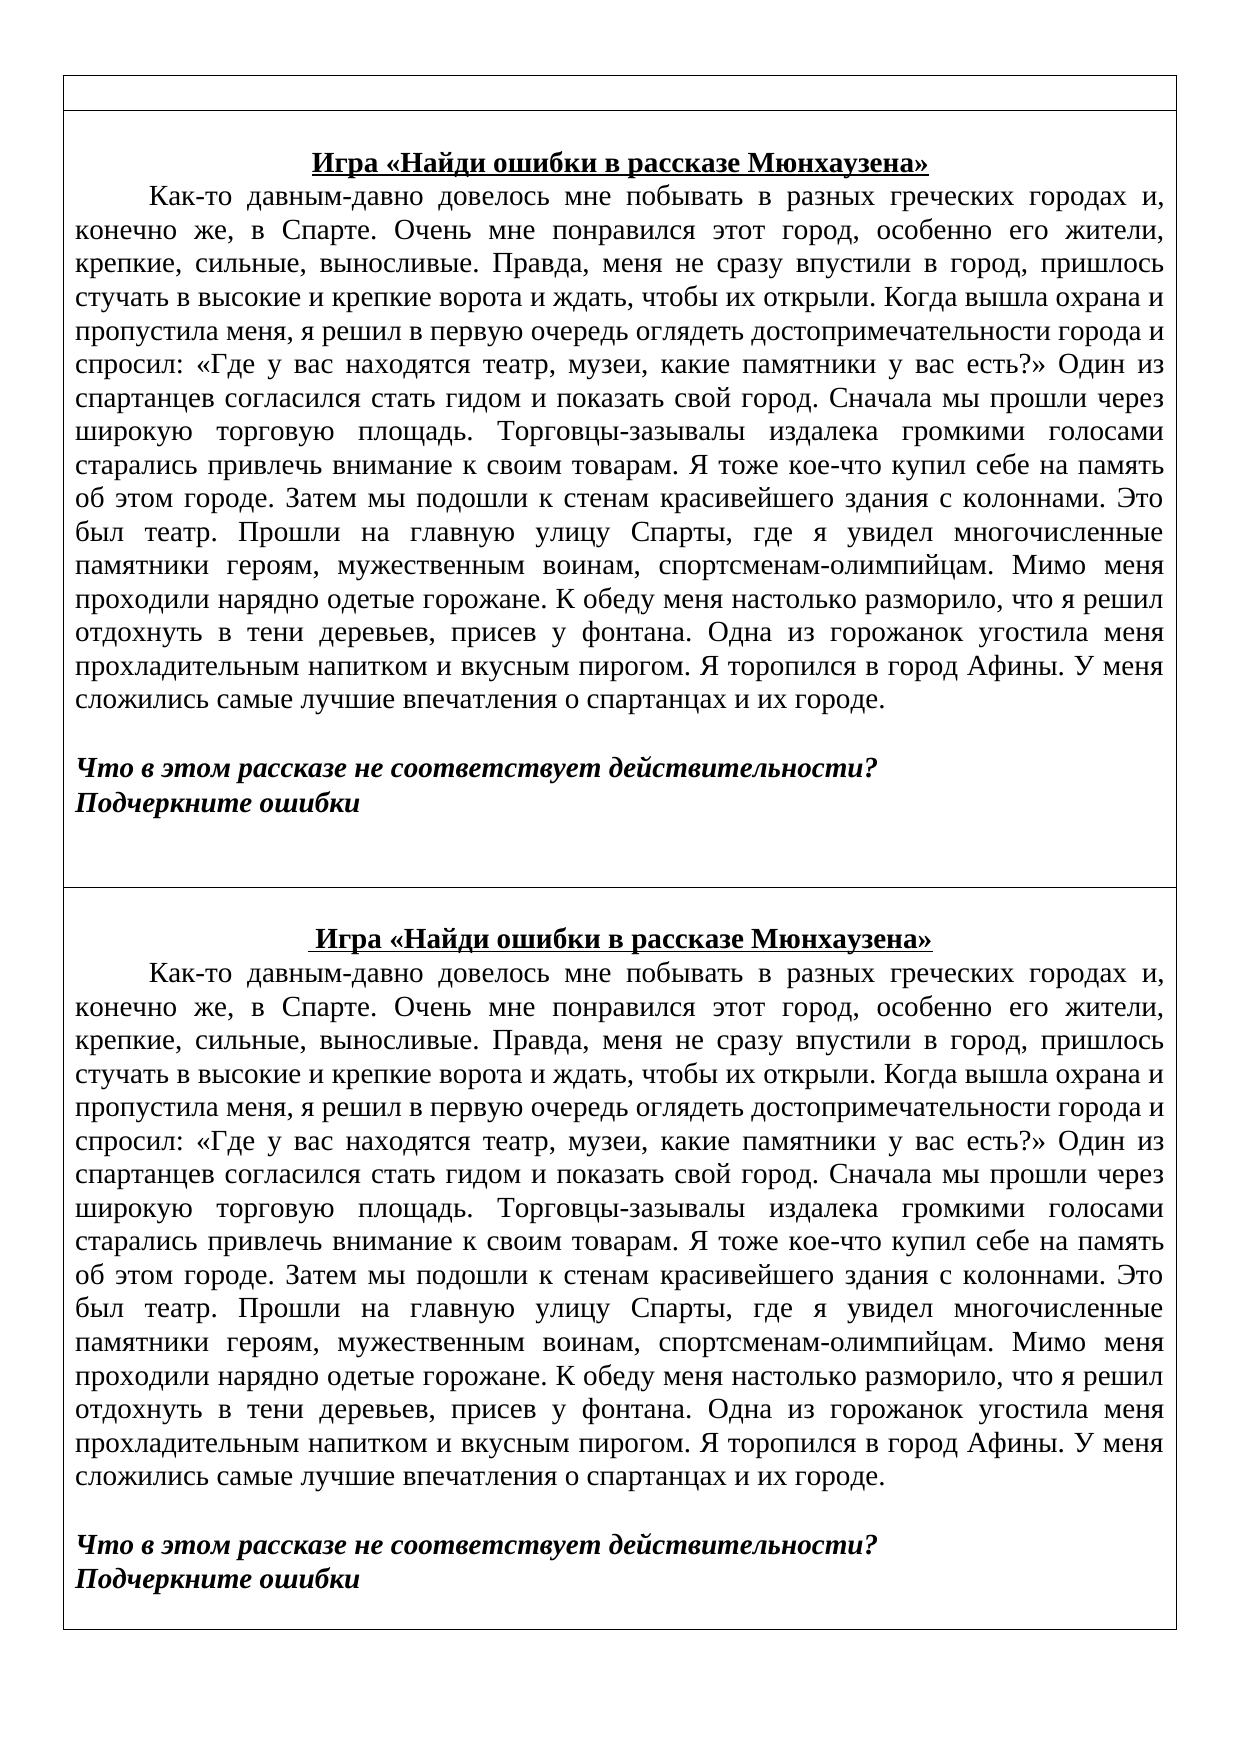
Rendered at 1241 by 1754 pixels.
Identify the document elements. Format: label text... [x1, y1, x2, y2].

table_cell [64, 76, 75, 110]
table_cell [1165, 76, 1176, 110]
table_cell Игра «Найди ошибки в рассказе Мюнхаузена» Как-то давным-давно довелось мне побывать в разных греческих городах и, конечно же, в Спарте. Очень мне понравился этот город, особенно его жители, крепкие, сильные, выносливые. Правда, меня не сразу впустили в город, пришлось стучать в высокие и крепкие ворота и ждать, чтобы их открыли. Когда вышла охрана и пропустила меня, я решил в первую очередь оглядеть достопримечательности города и спросил: «Где у вас находятся театр, музеи, какие памятники у вас есть?» Один из спартанцев согласился стать гидом и показать свой город. Сначала мы прошли через широкую торговую площадь. Торговцы-зазывалы издалека громкими голосами старались привлечь внимание к своим товарам. Я тоже кое-что купил себе на память об этом городе. Затем мы подошли к стенам красивейшего здания с колоннами. Это был театр. Прошли на главную улицу Спарты, где я увидел многочисленные памятники героям, мужественным воинам, спортсменам-олимпийцам. Мимо меня проходили нарядно одетые горожане. К обеду меня настолько разморило, что я решил отдохнуть в тени деревьев, присев у фонтана. Одна из горожанок угостила меня прохладительным напитком и вкусным пирогом. Я торопился в город Афины. У меня сложились самые лучшие впечатления о спартанцах и их городе. Что в этом рассказе не соответствует действительности? Подчеркните ошибки [64, 888, 1176, 1629]
table_cell Игра «Найди ошибки в рассказе Мюнхаузена» Как-то давным-давно довелось мне побывать в разных греческих городах и, конечно же, в Спарте. Очень мне понравился этот город, особенно его жители, крепкие, сильные, выносливые. Правда, меня не сразу впустили в город, пришлось стучать в высокие и крепкие ворота и ждать, чтобы их открыли. Когда вышла охрана и пропустила меня, я решил в первую очередь оглядеть достопримечательности города и спросил: «Где у вас находятся театр, музеи, какие памятники у вас есть?» Один из спартанцев согласился стать гидом и показать свой город. Сначала мы прошли через широкую торговую площадь. Торговцы-зазывалы издалека громкими голосами старались привлечь внимание к своим товарам. Я тоже кое-что купил себе на память об этом городе. Затем мы подошли к стенам красивейшего здания с колоннами. Это был театр. Прошли на главную улицу Спарты, где я увидел многочисленные памятники героям, мужественным воинам, спортсменам-олимпийцам. Мимо меня проходили нарядно одетые горожане. К обеду меня настолько разморило, что я решил отдохнуть в тени деревьев, присев у фонтана. Одна из горожанок угостила меня прохладительным напитком и вкусным пирогом. Я торопился в город Афины. У меня сложились самые лучшие впечатления о спартанцах и их городе. Что в этом рассказе не соответствует действительности? Подчеркните ошибки [64, 111, 1176, 887]
